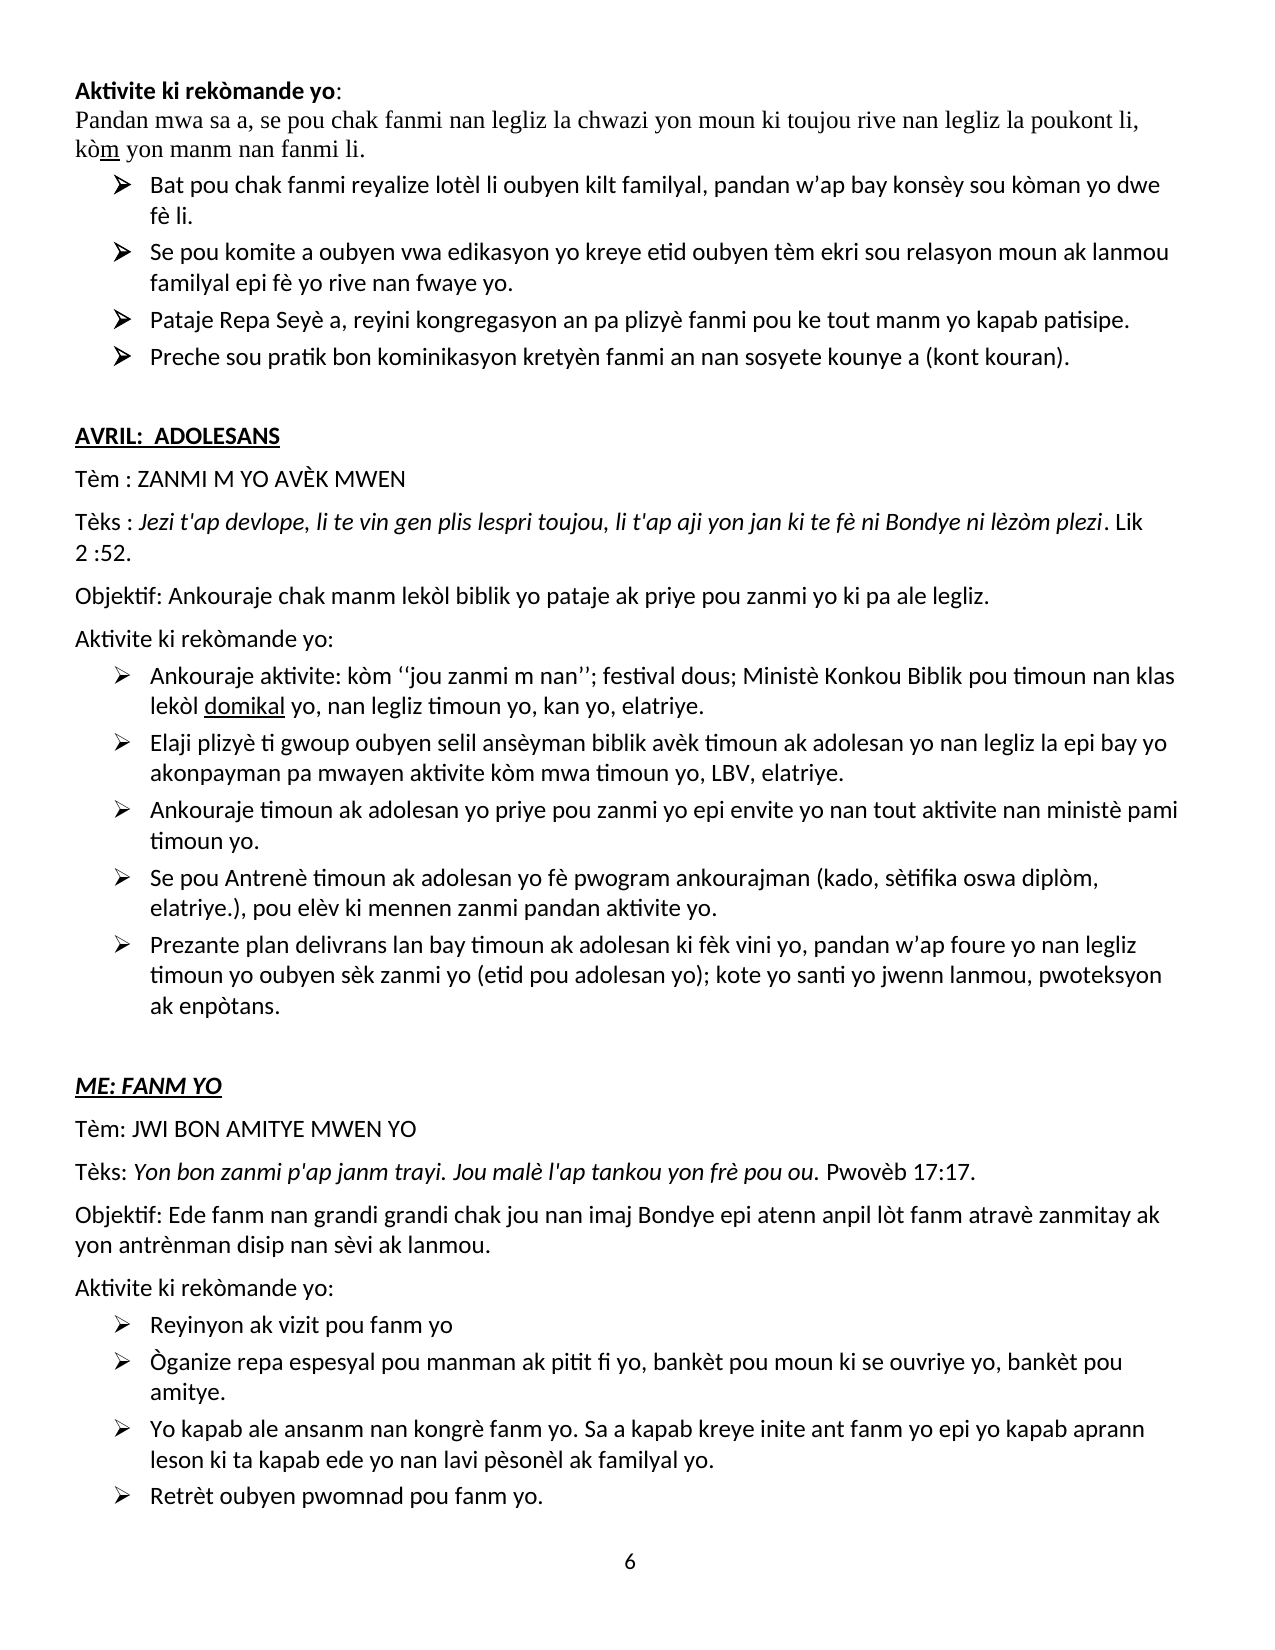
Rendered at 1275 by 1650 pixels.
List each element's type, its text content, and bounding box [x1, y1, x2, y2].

text Tèm : ZANMI M YO AVÈK MWEN [75, 463, 1185, 494]
text Tèks: Yon bon zanmi p'ap janm trayi. Jou malè l'ap tankou yon frè pou ou. Pwovèb 17:17. [75, 1156, 1185, 1186]
text ME: FANM YO [75, 1070, 1185, 1100]
list Bat pou chak fanmi reyalize lotèl li oubyen kilt familyal, pandan w’ap bay konsèy sou kòman yo dwe fè li. [112, 169, 1185, 230]
list Ankouraje aktivite: kòm ‘‘jou zanmi m nan’’; festival dous; Ministè Konkou Biblik pou timoun nan klas lekòl domikal yo, nan legliz timoun yo, kan yo, elatriye. [112, 660, 1185, 721]
list Se pou Antrenè timoun ak adolesan yo fè pwogram ankourajman (kado, sètifika oswa diplòm, elatriye.), pou elèv ki mennen zanmi pandan aktivite yo. [112, 862, 1185, 923]
text Aktivite ki rekòmande yo: Pandan mwa sa a, se pou chak fanmi nan legliz la chwazi yon moun ki toujou rive nan legliz la poukont li, kòm yon manm nan fanmi li. [75, 75, 1185, 163]
list Se pou komite a oubyen vwa edikasyon yo kreye etid oubyen tèm ekri sou relasyon moun ak lanmou familyal epi fè yo rive nan fwaye yo. [112, 237, 1185, 298]
text Tèm: JWI BON AMITYE MWEN YO [75, 1113, 1185, 1143]
text Objektif: Ede fanm nan grandi grandi chak jou nan imaj Bondye epi atenn anpil lòt fanm atravè zanmitay ak yon antrènman disip nan sèvi ak lanmou. [75, 1199, 1185, 1260]
list Pataje Repa Seyè a, reyini kongregasyon an pa plizyè fanmi pou ke tout manm yo kapab patisipe. [112, 304, 1185, 334]
list Elaji plizyè ti gwoup oubyen selil ansèyman biblik avèk timoun ak adolesan yo nan legliz la epi bay yo akonpayman pa mwayen aktivite kòm mwa timoun yo, LBV, elatriye. [112, 727, 1185, 788]
text Aktivite ki rekòmande yo: [75, 1272, 1185, 1303]
text Tèks : Jezi t'ap devlope, li te vin gen plis lespri toujou, li t'ap aji yon jan ki te fè ni Bondye ni lèzòm plezi. Lik 2 :52. [75, 506, 1185, 567]
list Reyinyon ak vizit pou fanm yo [112, 1309, 1185, 1340]
text Aktivite ki rekòmande yo: [75, 623, 1185, 653]
list Prezante plan delivrans lan bay timoun ak adolesan ki fèk vini yo, pandan w’ap foure yo nan legliz timoun yo oubyen sèk zanmi yo (etid pou adolesan yo); kote yo santi yo jwenn lanmou, pwoteksyon ak enpòtans. [112, 929, 1185, 1021]
list Ankouraje timoun ak adolesan yo priye pou zanmi yo epi envite yo nan tout aktivite nan ministè pami timoun yo. [112, 794, 1185, 855]
list Yo kapab ale ansanm nan kongrè fanm yo. Sa a kapab kreye inite ant fanm yo epi yo kapab aprann leson ki ta kapab ede yo nan lavi pèsonèl ak familyal yo. [112, 1413, 1185, 1474]
list Òganize repa espesyal pou manman ak pitit fi yo, bankèt pou moun ki se ouvriye yo, bankèt pou amitye. [112, 1346, 1185, 1407]
list Retrèt oubyen pwomnad pou fanm yo. [112, 1481, 1185, 1511]
list Preche sou pratik bon kominikasyon kretyèn fanmi an nan sosyete kounye a (kont kouran). [112, 341, 1185, 371]
text Objektif: Ankouraje chak manm lekòl biblik yo pataje ak priye pou zanmi yo ki pa ale legliz. [75, 580, 1185, 611]
text AVRIL: ADOLESANS [75, 420, 1185, 451]
